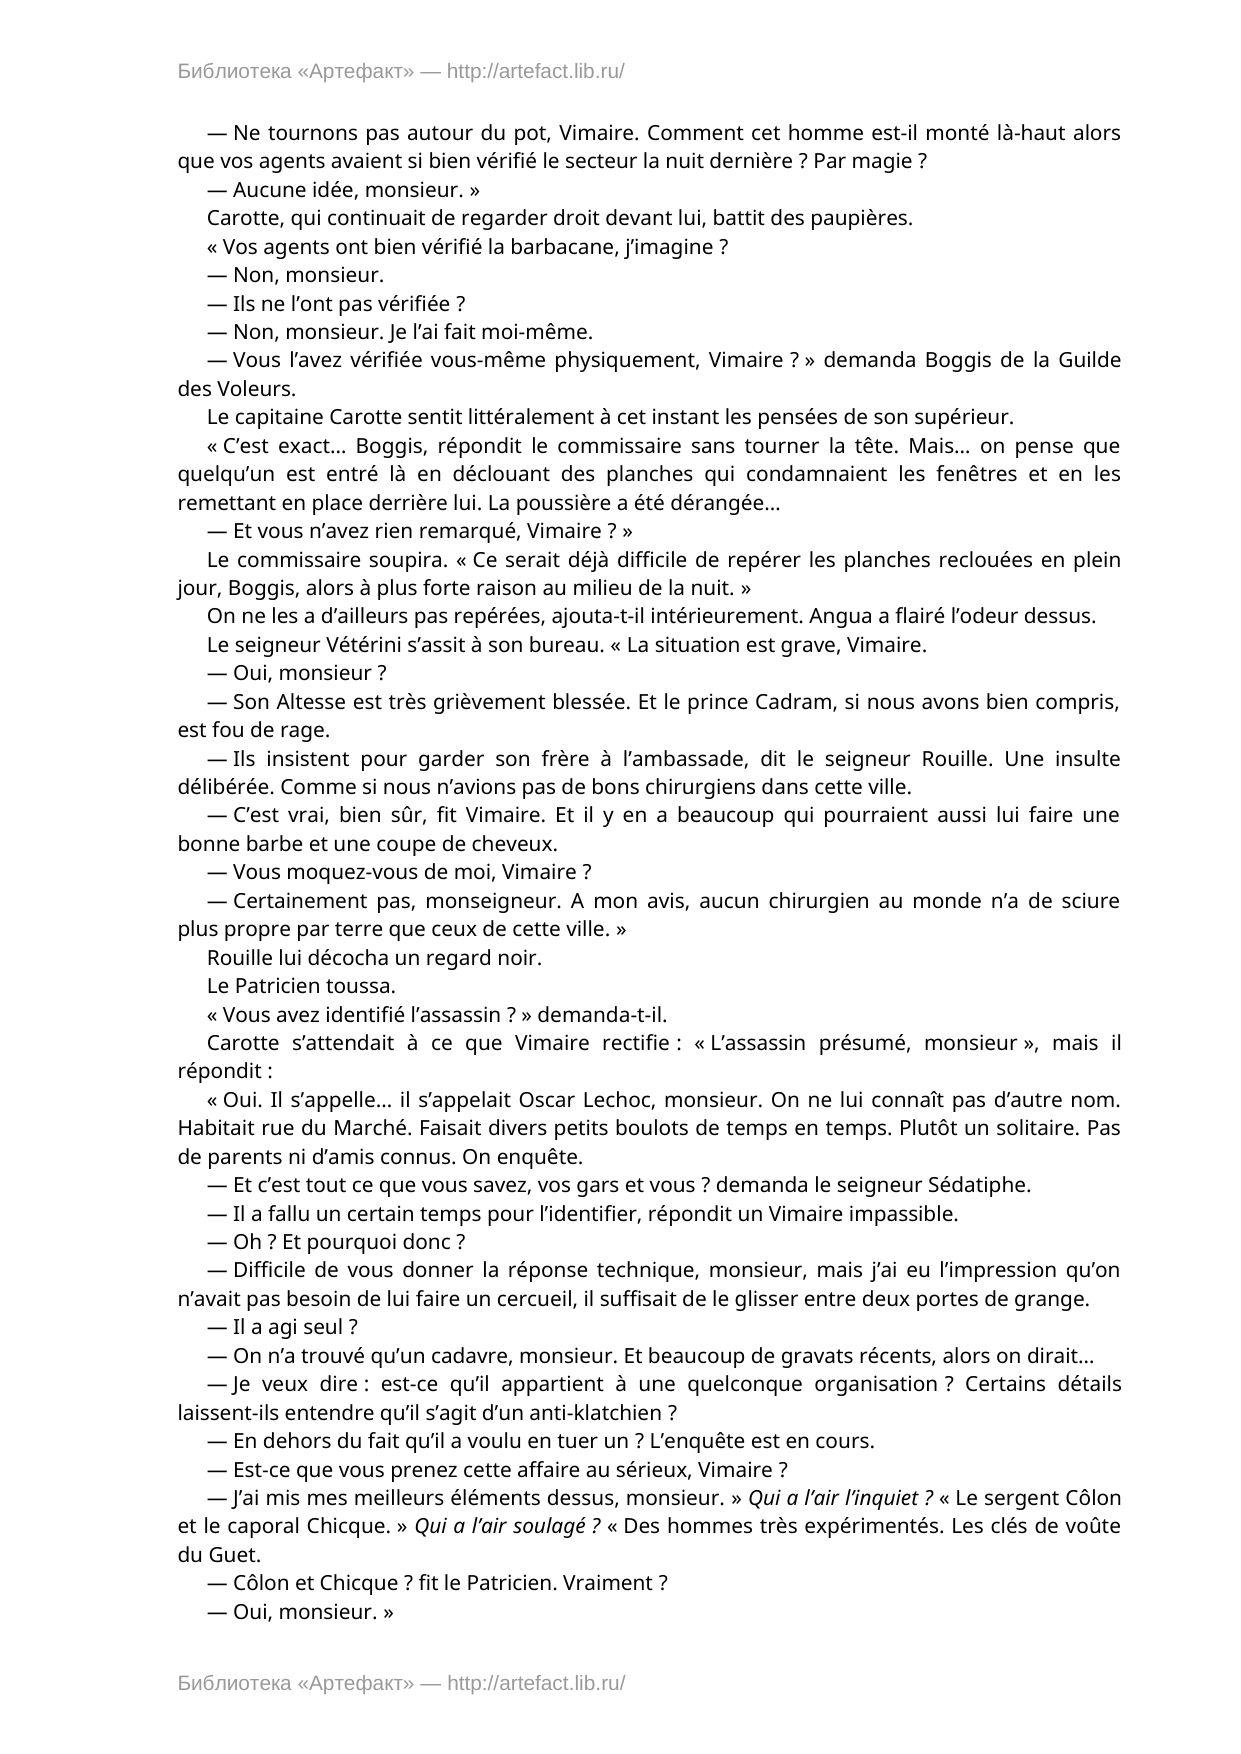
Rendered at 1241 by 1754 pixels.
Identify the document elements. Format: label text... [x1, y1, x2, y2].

text Rouille lui décocha un regard noir. [177, 943, 1122, 971]
text — Côlon et Chicque ? fit le Patricien. Vraiment ? [177, 1568, 1122, 1597]
text — Ils insistent pour garder son frère à l’ambassade, dit le seigneur Rouille. Une insulte délibérée. Comme si nous n’avions pas de bons chirurgiens dans cette ville. [177, 744, 1122, 801]
text — Et c’est tout ce que vous savez, vos gars et vous ? demanda le seigneur Sédatiphe. [177, 1170, 1122, 1199]
text Le capitaine Carotte sentit littéralement à cet instant les pensées de son supérieur. [177, 402, 1122, 431]
text « Oui. Il s’appelle… il s’appelait Oscar Lechoc, monsieur. On ne lui connaît pas d’autre nom. Habitait rue du Marché. Faisait divers petits boulots de temps en temps. Plutôt un solitaire. Pas de parents ni d’amis connus. On enquête. [177, 1085, 1122, 1170]
text — Il a fallu un certain temps pour l’identifier, répondit un Vimaire impassible. [177, 1199, 1122, 1227]
text — Oui, monsieur. » [177, 1597, 1122, 1625]
text Le commissaire soupira. « Ce serait déjà difficile de repérer les planches reclouées en plein jour, Boggis, alors à plus forte raison au milieu de la nuit. » [177, 545, 1122, 602]
text — C’est vrai, bien sûr, fit Vimaire. Et il y en a beaucoup qui pourraient aussi lui faire une bonne barbe et une coupe de cheveux. [177, 801, 1122, 857]
text — Il a agi seul ? [177, 1312, 1122, 1341]
text « Vos agents ont bien vérifié la barbacane, j’imagine ? [177, 232, 1122, 260]
text « Vous avez identifié l’assassin ? » demanda-t-il. [177, 1000, 1122, 1028]
text — Difficile de vous donner la réponse technique, monsieur, mais j’ai eu l’impression qu’on n’avait pas besoin de lui faire un cercueil, il suffisait de le glisser entre deux portes de grange. [177, 1256, 1122, 1312]
text Carotte s’attendait à ce que Vimaire rectifie : « L’assassin présumé, monsieur », mais il répondit : [177, 1028, 1122, 1085]
text — Son Altesse est très grièvement blessée. Et le prince Cadram, si nous avons bien compris, est fou de rage. [177, 687, 1122, 744]
text — Non, monsieur. [177, 260, 1122, 289]
text — En dehors du fait qu’il a voulu en tuer un ? L’enquête est en cours. [177, 1426, 1122, 1455]
text — Vous l’avez vérifiée vous-même physiquement, Vimaire ? » demanda Boggis de la Guilde des Voleurs. [177, 346, 1122, 402]
text — Et vous n’avez rien remarqué, Vimaire ? » [177, 516, 1122, 545]
text On ne les a d’ailleurs pas repérées, ajouta-t-il intérieurement. Angua a flairé l’odeur dessus. [177, 602, 1122, 630]
text — Je veux dire : est-ce qu’il appartient à une quelconque organisation ? Certains détails laissent-ils entendre qu’il s’agit d’un anti-klatchien ? [177, 1369, 1122, 1426]
text — Ne tournons pas autour du pot, Vimaire. Comment cet homme est-il monté là-haut alors que vos agents avaient si bien vérifié le secteur la nuit dernière ? Par magie ? [177, 118, 1122, 175]
text Le Patricien toussa. [177, 971, 1122, 1000]
text — Oui, monsieur ? [177, 658, 1122, 687]
text « C’est exact… Boggis, répondit le commissaire sans tourner la tête. Mais… on pense que quelqu’un est entré là en déclouant des planches qui condamnaient les fenêtres et en les remettant en place derrière lui. La poussière a été dérangée… [177, 431, 1122, 516]
text — Non, monsieur. Je l’ai fait moi-même. [177, 317, 1122, 346]
text — Certainement pas, monseigneur. A mon avis, aucun chirurgien au monde n’a de sciure plus propre par terre que ceux de cette ville. » [177, 886, 1122, 943]
text — Oh ? Et pourquoi donc ? [177, 1227, 1122, 1256]
text — Est-ce que vous prenez cette affaire au sérieux, Vimaire ? [177, 1455, 1122, 1483]
text — Vous moquez-vous de moi, Vimaire ? [177, 857, 1122, 886]
text — J’ai mis mes meilleurs éléments dessus, monsieur. » Qui a l’air l’inquiet ? « Le sergent Côlon et le caporal Chicque. » Qui a l’air soulagé ? « Des hommes très expérimentés. Les clés de voûte du Guet. [177, 1483, 1122, 1568]
text Le seigneur Vétérini s’assit à son bureau. « La situation est grave, Vimaire. [177, 630, 1122, 658]
text Carotte, qui continuait de regarder droit devant lui, battit des paupières. [177, 203, 1122, 232]
text — Aucune idée, monsieur. » [177, 175, 1122, 203]
text — On n’a trouvé qu’un cadavre, monsieur. Et beaucoup de gravats récents, alors on dirait… [177, 1341, 1122, 1369]
text — Ils ne l’ont pas vérifiée ? [177, 289, 1122, 317]
